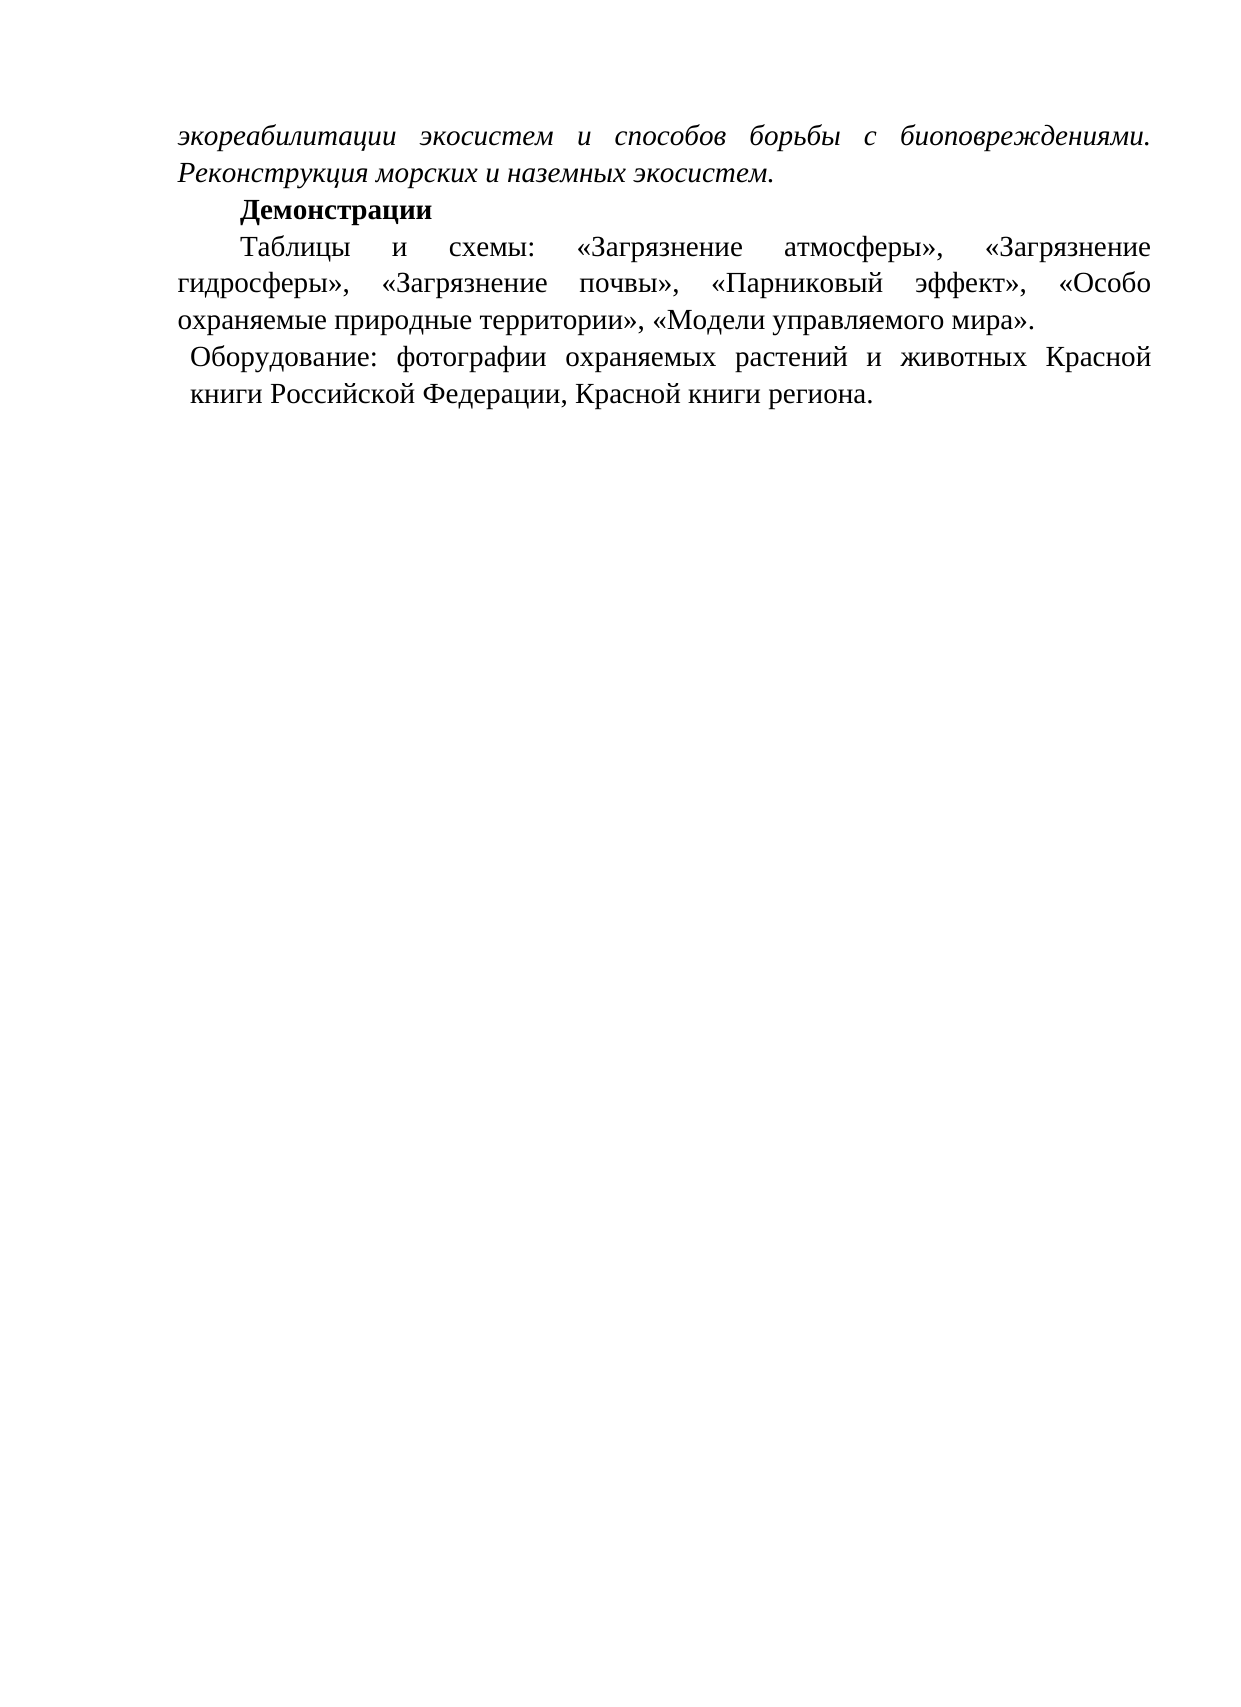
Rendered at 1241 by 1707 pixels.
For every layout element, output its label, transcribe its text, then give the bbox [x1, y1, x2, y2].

text Демонстрации [177, 192, 1152, 225]
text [177, 118, 1152, 188]
text Таблицы и схемы: «Загрязнение атмосферы», «Загрязнение гидросферы», «Загрязнение почвы», «Парниковый эффект», «Особо охраняемые природные территории», «Модели управляемого мира». [177, 229, 1152, 336]
text Оборудование: фотографии охраняемых растений и животных Красной книги Российской Федерации, Красной книги региона. [190, 339, 1152, 410]
